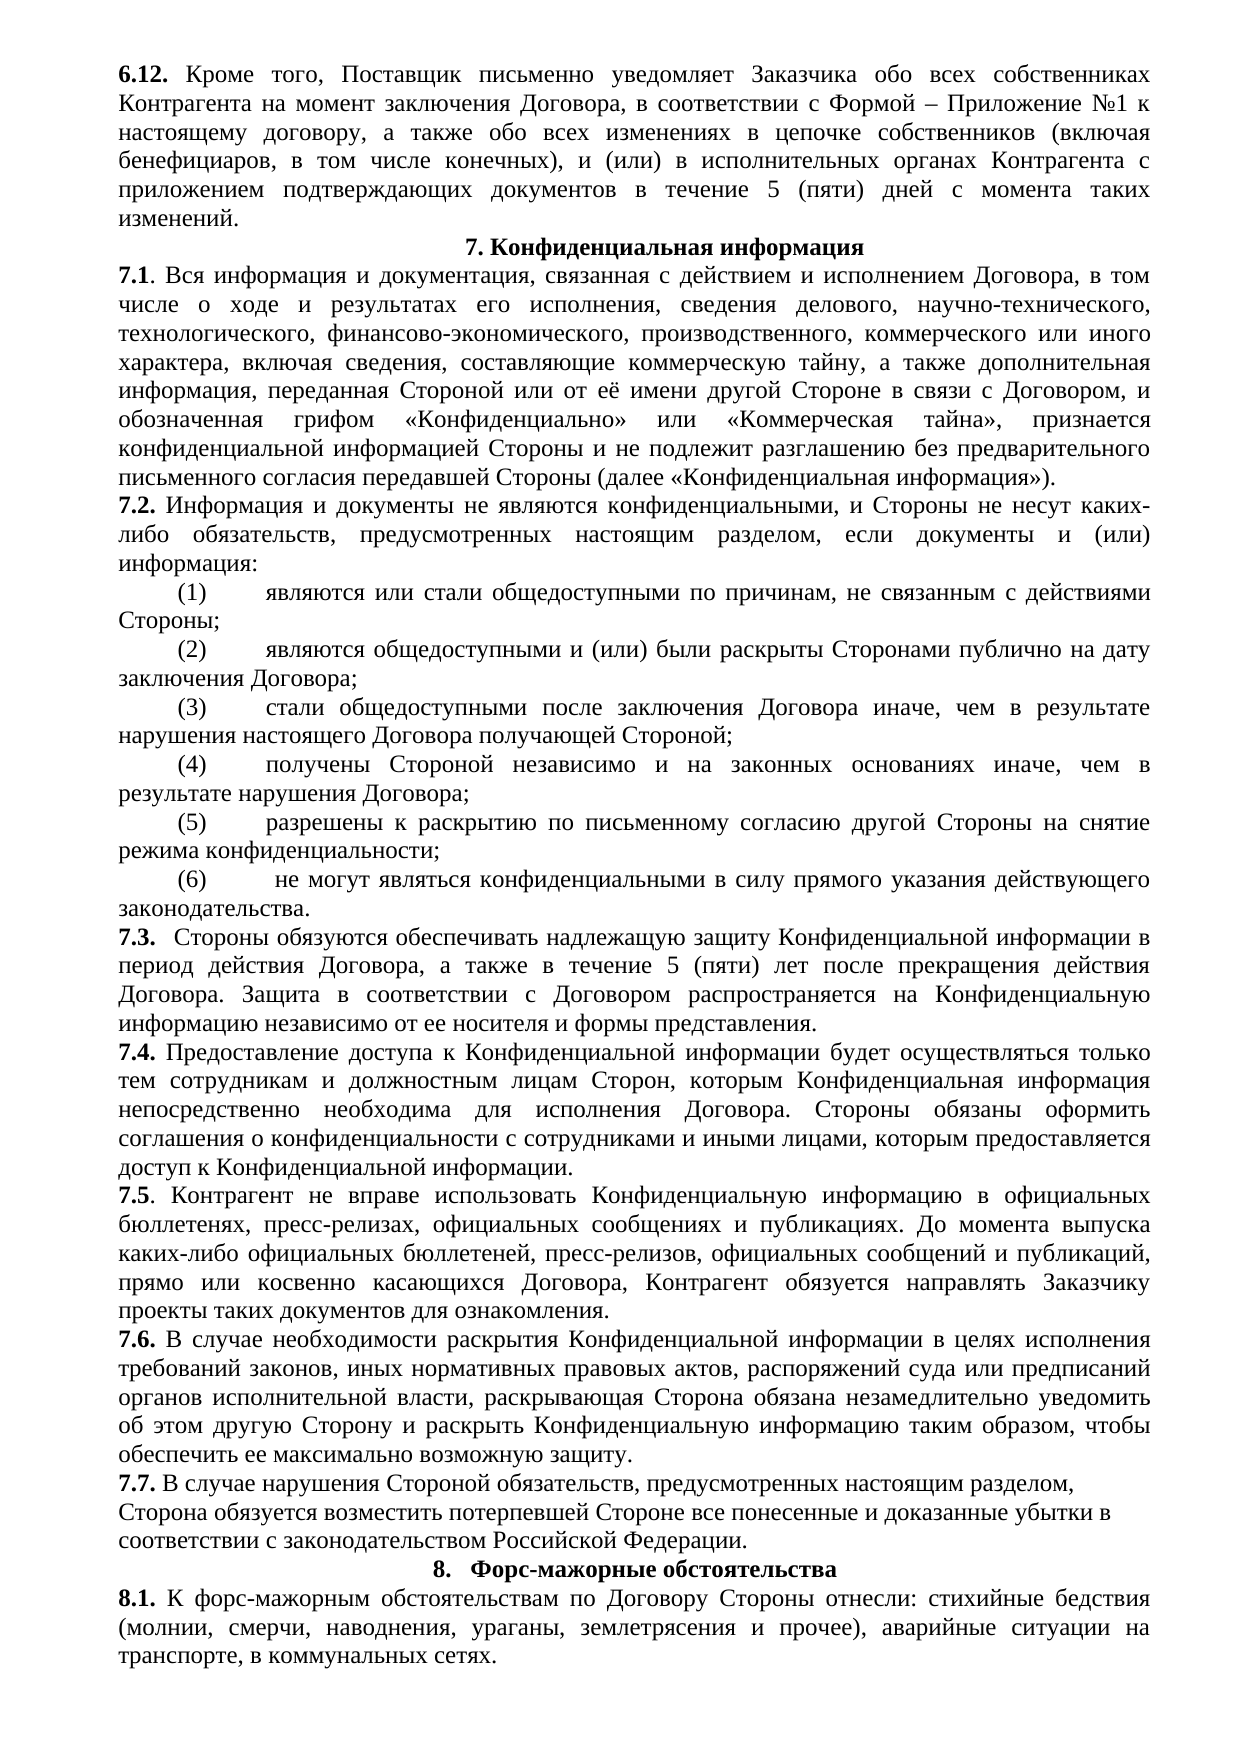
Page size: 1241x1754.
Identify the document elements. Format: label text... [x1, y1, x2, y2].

list 7.2. Информация и документы не являются конфиденциальными, и Стороны не несут каких-либо обязательств, предусмотренных настоящим разделом, если документы и (или) информация: [118, 490, 1152, 577]
list 6.12. Кроме того, Поставщик письменно уведомляет Заказчика обо всех собственниках Контрагента на момент заключения Договора, в соответствии с Формой – Приложение №1 к настоящему договору, а также обо всех изменениях в цепочке собственников (включая бенефициаров, в том числе конечных), и (или) в исполнительных органах Контрагента с приложением подтверждающих документов в течение 5 (пяти) дней с момента таких изменений. [118, 59, 1152, 232]
text являются или стали общедоступными по причинам, не связанным с действиями Стороны; [118, 577, 1152, 634]
list 7.3. Стороны обязуются обеспечивать надлежащую защиту Конфиденциальной информации в период действия Договора, а также в течение 5 (пяти) лет после прекращения действия Договора. Защита в соответствии с Договором распространяется на Конфиденциальную информацию независимо от ее носителя и формы представления. [118, 922, 1152, 1037]
list 7.7. В случае нарушения Стороной обязательств, предусмотренных настоящим разделом, Сторона обязуется возместить потерпевшей Стороне все понесенные и доказанные убытки в соответствии с законодательством Российской Федерации. [118, 1468, 1152, 1554]
list 7.5. Контрагент не вправе использовать Конфиденциальную информацию в официальных бюллетенях, пресс-релизах, официальных сообщениях и публикациях. До момента выпуска каких-либо официальных бюллетеней, пресс-релизов, официальных сообщений и публикаций, прямо или косвенно касающихся Договора, Контрагент обязуется направлять Заказчику проекты таких документов для ознакомления. [118, 1180, 1152, 1324]
text стали общедоступными после заключения Договора иначе, чем в результате нарушения настоящего Договора получающей Стороной; [118, 692, 1152, 749]
list Форс-мажорные обстоятельства [118, 1554, 1152, 1583]
text не могут являться конфиденциальными в силу прямого указания действующего законодательства. [118, 864, 1152, 922]
list 7.1. Вся информация и документация, связанная с действием и исполнением Договора, в том числе о ходе и результатах его исполнения, сведения делового, научно-технического, технологического, финансово-экономического, производственного, коммерческого или иного характера, включая сведения, составляющие коммерческую тайну, а также дополнительная информация, переданная Стороной или от её имени другой Стороне в связи с Договором, и обозначенная грифом «Конфиденциально» или «Коммерческая тайна», признается конфиденциальной информацией Стороны и не подлежит разглашению без предварительного письменного согласия передавшей Стороны (далее «Конфиденциальная информация»). [118, 260, 1152, 490]
text получены Стороной независимо и на законных основаниях иначе, чем в результате нарушения Договора; [118, 749, 1152, 807]
list 7. Конфиденциальная информация [118, 232, 1152, 260]
list 7.6. В случае необходимости раскрытия Конфиденциальной информации в целях исполнения требований законов, иных нормативных правовых актов, распоряжений суда или предписаний органов исполнительной власти, раскрывающая Сторона обязана незамедлительно уведомить об этом другую Сторону и раскрыть Конфиденциальную информацию таким образом, чтобы обеспечить ее максимально возможную защиту. [118, 1324, 1152, 1468]
text являются общедоступными и (или) были раскрыты Сторонами публично на дату заключения Договора; [118, 634, 1152, 692]
list 7.4. Предоставление доступа к Конфиденциальной информации будет осуществляться только тем сотрудникам и должностным лицам Сторон, которым Конфиденциальная информация непосредственно необходима для исполнения Договора. Стороны обязаны оформить соглашения о конфиденциальности с сотрудниками и иными лицами, которым предоставляется доступ к Конфиденциальной информации. [118, 1037, 1152, 1180]
text разрешены к раскрытию по письменному согласию другой Стороны на снятие режима конфиденциальности; [118, 807, 1152, 864]
text 8.1. К форс-мажорным обстоятельствам по Договору Стороны отнесли: стихийные бедствия (молнии, смерчи, наводнения, ураганы, землетрясения и прочее), аварийные ситуации на транспорте, в коммунальных сетях. [118, 1583, 1152, 1669]
